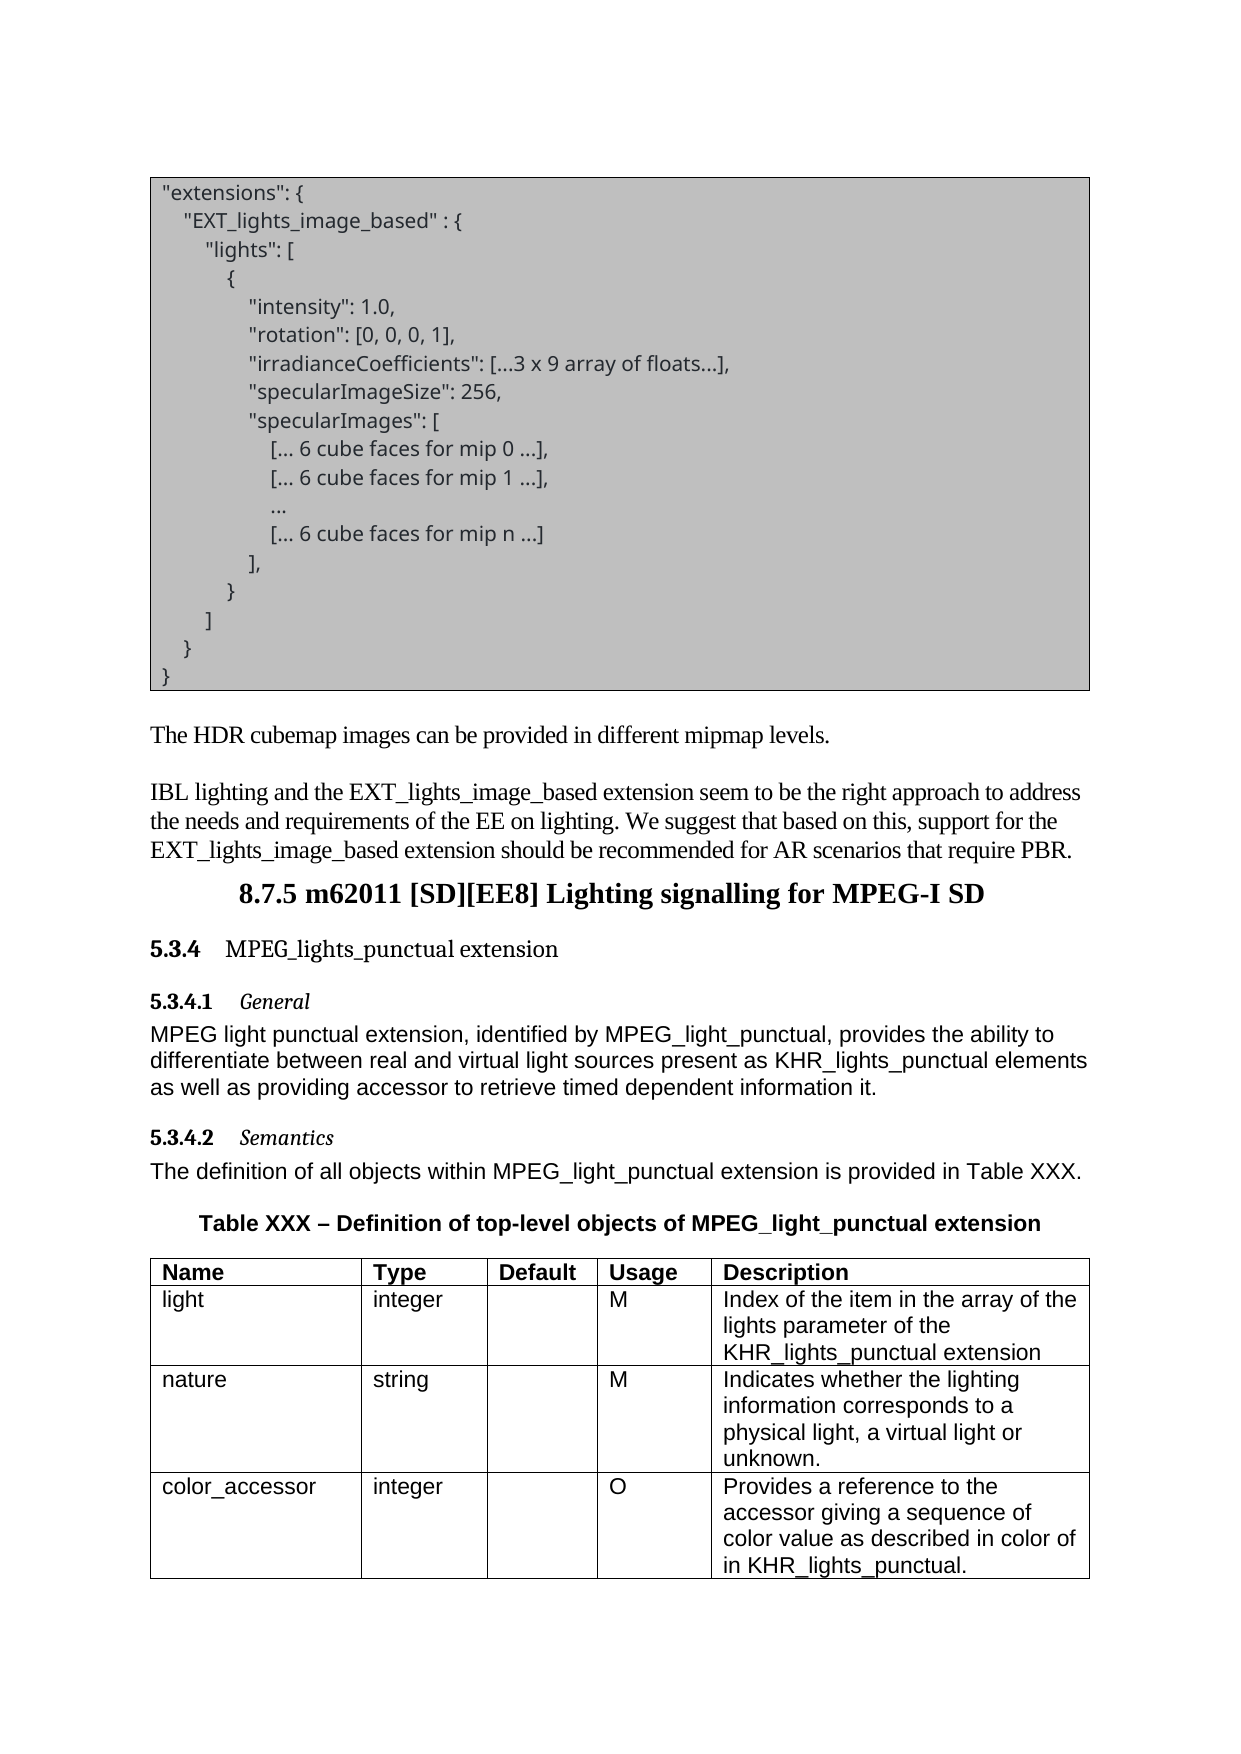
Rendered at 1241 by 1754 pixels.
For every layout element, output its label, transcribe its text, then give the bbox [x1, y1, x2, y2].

table_header Type [362, 1259, 487, 1285]
text The definition of all objects within MPEG_light_punctual extension is provided in Table XXX. [150, 1158, 1090, 1184]
table_cell light [151, 1286, 361, 1365]
text MPEG light punctual extension, identified by MPEG_light_punctual, provides the ability to differentiate between real and virtual light sources present as KHR_lights_punctual elements as well as providing accessor to retrieve timed dependent information it. [150, 1021, 1090, 1100]
table_cell nature [151, 1366, 361, 1472]
table_cell integer [362, 1286, 487, 1365]
table_cell integer [362, 1473, 487, 1578]
table_cell Indicates whether the lighting information corresponds to a physical light, a virtual light or unknown. [712, 1366, 1089, 1472]
table_cell M [598, 1366, 711, 1472]
table_header Description [712, 1259, 1089, 1285]
table_cell [488, 1473, 597, 1578]
table_cell M [598, 1286, 711, 1365]
table_header Name [151, 1259, 361, 1285]
table_cell O [598, 1473, 711, 1578]
list m62011 [SD][EE8] Lighting signalling for MPEG-I SD [239, 876, 1090, 910]
text Table XXX – Definition of top-level objects of MPEG_light_punctual extension [150, 1210, 1090, 1237]
subtitle General [150, 988, 1090, 1015]
subtitle MPEG_lights_punctual extension [150, 935, 1090, 963]
table_header Default [488, 1259, 597, 1285]
table_cell color_accessor [151, 1473, 361, 1578]
text The HDR cubemap images can be provided in different mipmap levels. [150, 720, 1090, 749]
text IBL lighting and the EXT_lights_image_based extension seem to be the right approach to address the needs and requirements of the EE on lighting. We suggest that based on this, support for the EXT_lights_image_based extension should be recommended for AR scenarios that require PBR. [150, 777, 1090, 864]
table_cell Index of the item in the array of the lights parameter of the KHR_lights_punctual extension [712, 1286, 1089, 1365]
table_cell [488, 1366, 597, 1472]
table_header Usage [598, 1259, 711, 1285]
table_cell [712, 1473, 1089, 1578]
table_header "extensions": { "EXT_lights_image_based" : { "lights": [ { "intensity": 1.0, "rotation": [0, 0, 0, 1], "irradianceCoefficients": [...3 x 9 array of floats...], "specularImageSize": 256, "specularImages": [ [... 6 cube faces for mip 0 ...], [... 6 cube faces for mip 1 ...], ... [... 6 cube faces for mip n ...] ], } ] } } [151, 178, 1089, 690]
table_cell string [362, 1366, 487, 1472]
subtitle Semantics [150, 1125, 1090, 1151]
table_cell [488, 1286, 597, 1365]
